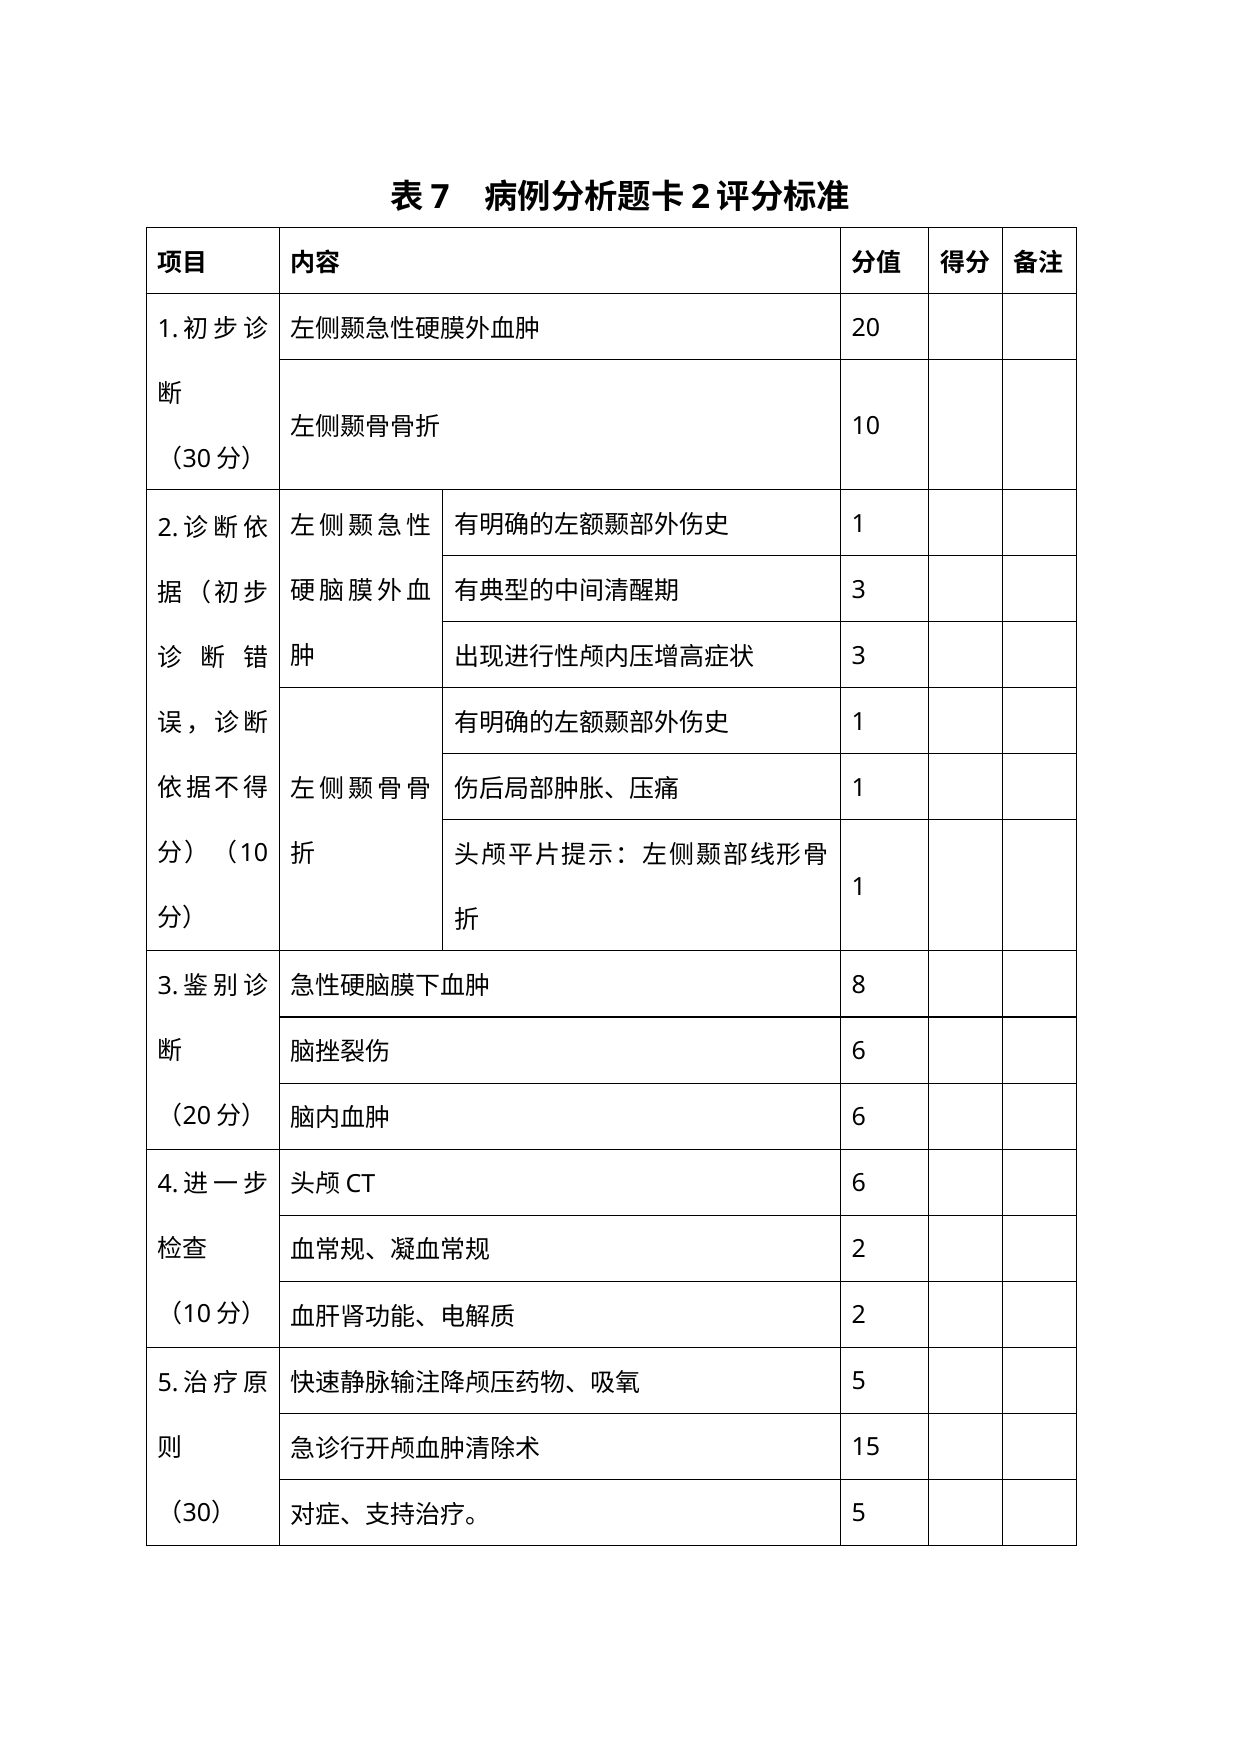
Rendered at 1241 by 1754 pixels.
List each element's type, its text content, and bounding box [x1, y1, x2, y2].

table_cell 1.初步诊断 （30分） [147, 294, 279, 489]
table_cell 2.诊断依据（初步诊断错误，诊断依据不得分）（10分） [147, 490, 279, 950]
table_cell 急诊行开颅血肿清除术 [280, 1414, 840, 1479]
table_cell [929, 1018, 1002, 1082]
table_cell 血常规、凝血常规 [280, 1216, 840, 1281]
table_cell [929, 556, 1002, 621]
table_cell [929, 1348, 1002, 1413]
table_cell 头颅平片提示：左侧颞部线形骨折 [443, 820, 840, 950]
table_cell 左侧颞骨骨折 [280, 688, 442, 950]
table_cell [929, 360, 1002, 489]
table_cell 有明确的左额颞部外伤史 [443, 688, 840, 753]
table_cell [929, 490, 1002, 555]
table_cell 3 [841, 622, 928, 687]
table_cell 1 [841, 490, 928, 555]
table_cell 出现进行性颅内压增高症状 [443, 622, 840, 687]
table_cell 脑内血肿 [280, 1084, 840, 1148]
table_header 项目 [147, 228, 279, 293]
table_cell 8 [841, 951, 928, 1016]
table_cell [1003, 1282, 1076, 1347]
table_cell [1003, 1216, 1076, 1281]
table_cell [929, 294, 1002, 359]
table_cell [929, 1282, 1002, 1347]
table_cell 有明确的左额颞部外伤史 [443, 490, 840, 555]
table_cell 左侧颞急性硬脑膜外血肿 [280, 490, 442, 687]
table_cell [1003, 556, 1076, 621]
table_header 分值 [841, 228, 928, 293]
table_cell [929, 1414, 1002, 1479]
table_cell [1003, 1348, 1076, 1413]
table_cell 快速静脉输注降颅压药物、吸氧 [280, 1348, 840, 1413]
table_cell 3 [841, 556, 928, 621]
table_cell 2 [841, 1216, 928, 1281]
table_header 内容 [280, 228, 840, 293]
table_cell [1003, 754, 1076, 819]
table_cell 1 [841, 820, 928, 950]
table_cell [1003, 360, 1076, 489]
table_cell 有典型的中间清醒期 [443, 556, 840, 621]
table_cell [929, 1084, 1002, 1148]
table_cell 伤后局部肿胀、压痛 [443, 754, 840, 819]
table_cell 左侧颞急性硬膜外血肿 [280, 294, 840, 359]
table_cell [929, 1216, 1002, 1281]
table_cell 1 [841, 688, 928, 753]
table_cell [1003, 1480, 1076, 1545]
table_cell 5 [841, 1348, 928, 1413]
table_cell [1003, 1414, 1076, 1479]
text 表7 病例分析题卡2评分标准 [187, 162, 1053, 227]
table_cell [929, 1150, 1002, 1214]
table_cell 5 [841, 1480, 928, 1545]
table_cell 脑挫裂伤 [280, 1018, 840, 1082]
table_cell [929, 688, 1002, 753]
table_cell [1003, 294, 1076, 359]
table_cell 3.鉴别诊断 （20分） [147, 951, 279, 1148]
table_header 得分 [929, 228, 1002, 293]
table_cell 头颅CT [280, 1150, 840, 1214]
table_cell 对症、支持治疗。 [280, 1480, 840, 1545]
table_cell [1003, 490, 1076, 555]
table_cell 4.进一步检查 （10分） [147, 1150, 279, 1347]
table_header 备注 [1003, 228, 1076, 293]
table_cell 15 [841, 1414, 928, 1479]
table_cell 10 [841, 360, 928, 489]
table_cell 6 [841, 1018, 928, 1082]
table_cell [929, 951, 1002, 1016]
table_cell [1003, 951, 1076, 1016]
table_cell [1003, 820, 1076, 950]
table_cell 20 [841, 294, 928, 359]
table_cell [929, 1480, 1002, 1545]
table_cell [1003, 1084, 1076, 1148]
table_cell [1003, 1150, 1076, 1214]
table_cell [1003, 622, 1076, 687]
table_cell 左侧颞骨骨折 [280, 360, 840, 489]
table_cell 2 [841, 1282, 928, 1347]
table_cell 5.治疗原则 （30） [147, 1348, 279, 1545]
table_cell [1003, 1018, 1076, 1082]
table_cell [929, 820, 1002, 950]
table_cell 血肝肾功能、电解质 [280, 1282, 840, 1347]
table_cell 6 [841, 1150, 928, 1214]
table_cell 1 [841, 754, 928, 819]
table_cell 急性硬脑膜下血肿 [280, 951, 840, 1016]
table_cell [1003, 688, 1076, 753]
table_cell [929, 754, 1002, 819]
table_cell [929, 622, 1002, 687]
table_cell 6 [841, 1084, 928, 1148]
